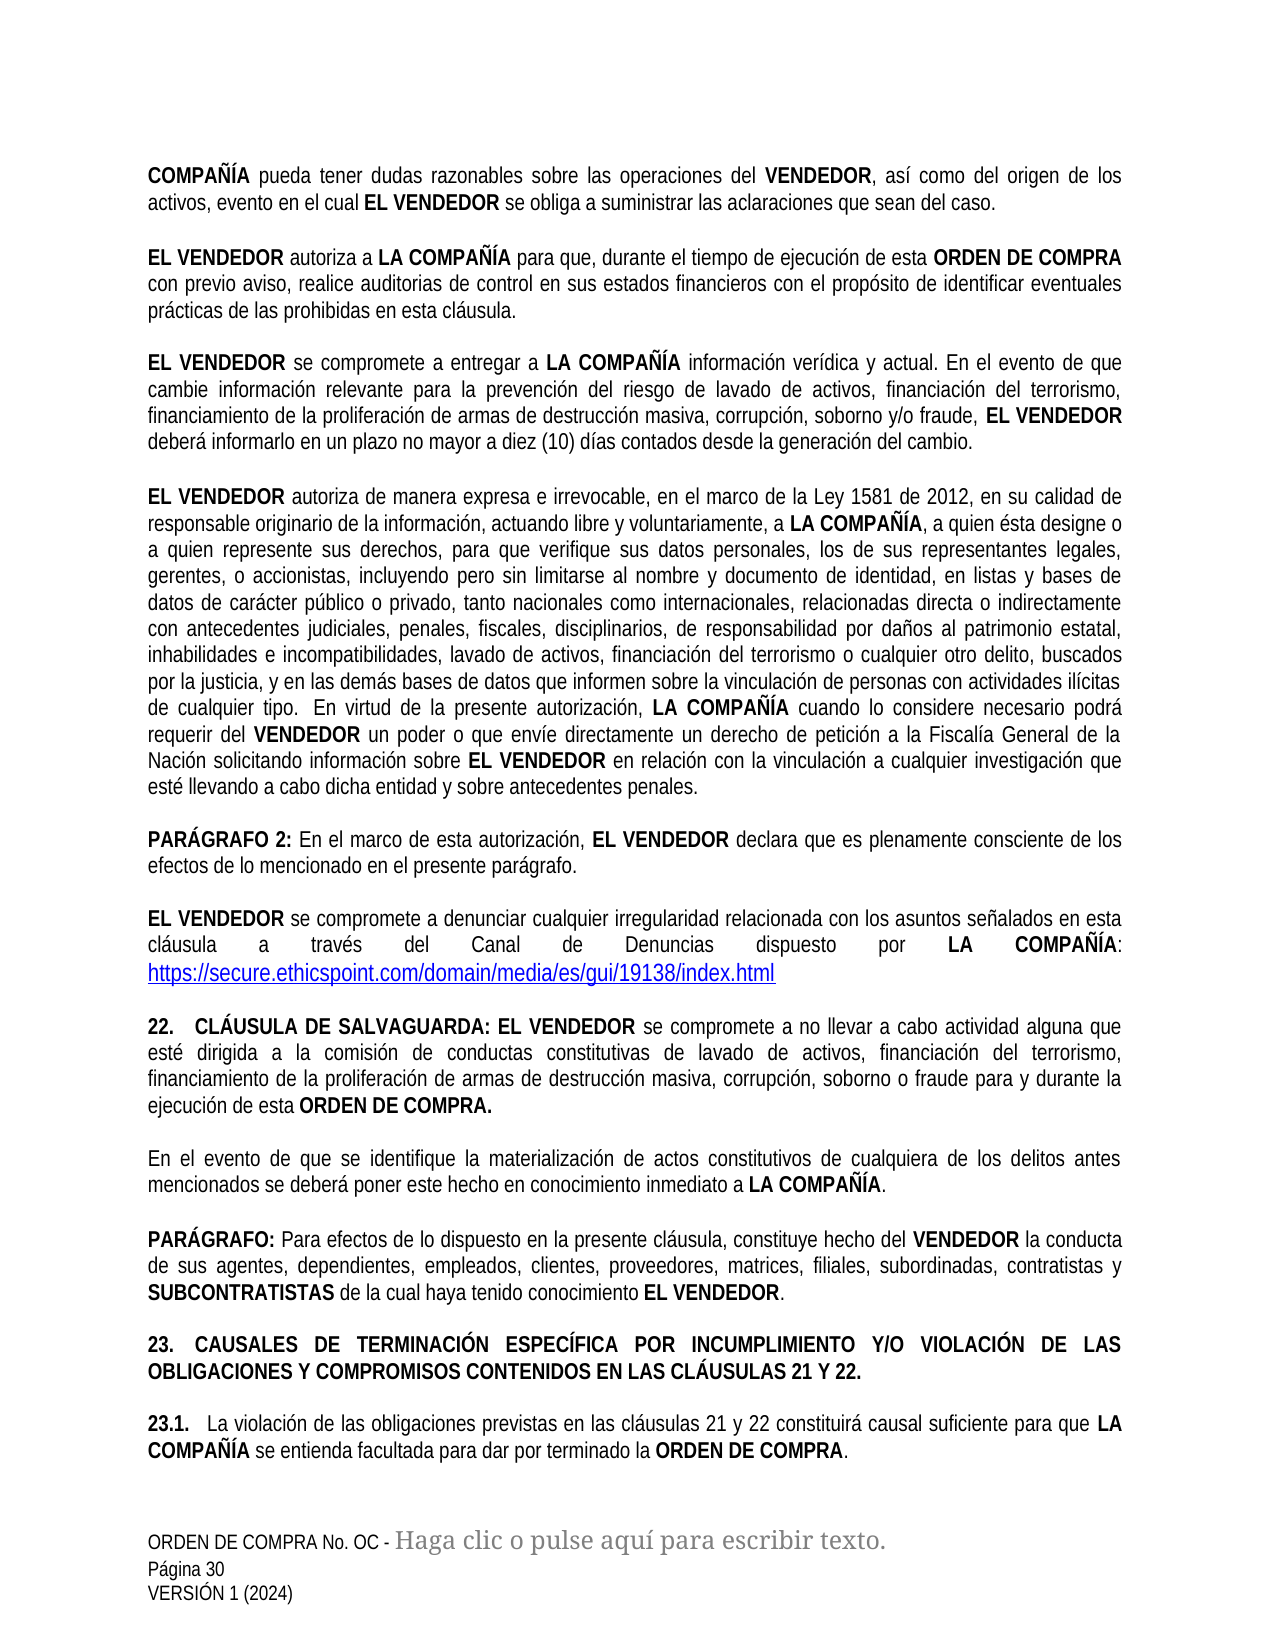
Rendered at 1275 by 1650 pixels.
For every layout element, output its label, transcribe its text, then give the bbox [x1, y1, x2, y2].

text EL VENDEDOR se compromete a entregar a LA COMPAÑÍA información verídica y actual. En el evento de que cambie información relevante para la prevención del riesgo de lavado de activos, financiación del terrorismo, financiamiento de la proliferación de armas de destrucción masiva, corrupción, soborno y/o fraude, EL VENDEDOR deberá informarlo en un plazo no mayor a diez (10) días contados desde la generación del cambio. [148, 349, 1122, 455]
text EL VENDEDOR autoriza de manera expresa e irrevocable, en el marco de la Ley 1581 de 2012, en su calidad de responsable originario de la información, actuando libre y voluntariamente, a LA COMPAÑÍA, a quien ésta designe o a quien represente sus derechos, para que verifique sus datos personales, los de sus representantes legales, gerentes, o accionistas, incluyendo pero sin limitarse al nombre y documento de identidad, en listas y bases de datos de carácter público o privado, tanto nacionales como internacionales, relacionadas directa o indirectamente con antecedentes judiciales, penales, fiscales, disciplinarios, de responsabilidad por daños al patrimonio estatal, inhabilidades e incompatibilidades, lavado de activos, financiación del terrorismo o cualquier otro delito, buscados por la justicia, y en las demás bases de datos que informen sobre la vinculación de personas con actividades ilícitas de cualquier tipo. En virtud de la presente autorización, LA COMPAÑÍA cuando lo considere necesario podrá requerir del VENDEDOR un poder o que envíe directamente un derecho de petición a la Fiscalía General de la Nación solicitando información sobre EL VENDEDOR en relación con la vinculación a cualquier investigación que esté llevando a cabo dicha entidad y sobre antecedentes penales. [148, 483, 1122, 799]
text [148, 162, 1122, 215]
list CAUSALES DE TERMINACIÓN ESPECÍFICA POR INCUMPLIMIENTO Y/O VIOLACIÓN DE LAS OBLIGACIONES Y COMPROMISOS CONTENIDOS EN LAS CLÁUSULAS 21 Y 22. [148, 1331, 1122, 1384]
list CLÁUSULA DE SALVAGUARDA: EL VENDEDOR se compromete a no llevar a cabo actividad alguna que esté dirigida a la comisión de conductas constitutivas de lavado de activos, financiación del terrorismo, financiamiento de la proliferación de armas de destrucción masiva, corrupción, soborno o fraude para y durante la ejecución de esta ORDEN DE COMPRA. [148, 1013, 1122, 1118]
text EL VENDEDOR se compromete a denunciar cualquier irregularidad relacionada con los asuntos señalados en esta cláusula a través del Canal de Denuncias dispuesto por LA COMPAÑÍA: https://secure.ethicspoint.com/domain/media/es/gui/19138/index.html [148, 905, 1122, 986]
list La violación de las obligaciones previstas en las cláusulas 21 y 22 constituirá causal suficiente para que LA COMPAÑÍA se entienda facultada para dar por terminado la ORDEN DE COMPRA. [148, 1410, 1122, 1463]
text PARÁGRAFO 2: En el marco de esta autorización, EL VENDEDOR declara que es plenamente consciente de los efectos de lo mencionado en el presente parágrafo. [148, 826, 1122, 879]
text EL VENDEDOR autoriza a LA COMPAÑÍA para que, durante el tiempo de ejecución de esta ORDEN DE COMPRA con previo aviso, realice auditorias de control en sus estados financieros con el propósito de identificar eventuales prácticas de las prohibidas en esta cláusula. [148, 244, 1122, 323]
list En el evento de que se identifique la materialización de actos constitutivos de cualquiera de los delitos antes mencionados se deberá poner este hecho en conocimiento inmediato a LA COMPAÑÍA. [148, 1144, 1122, 1197]
list PARÁGRAFO: Para efectos de lo dispuesto en la presente cláusula, constituye hecho del VENDEDOR la conducta de sus agentes, dependientes, empleados, clientes, proveedores, matrices, filiales, subordinadas, contratistas y SUBCONTRATISTAS de la cual haya tenido conocimiento EL VENDEDOR. [148, 1226, 1122, 1305]
